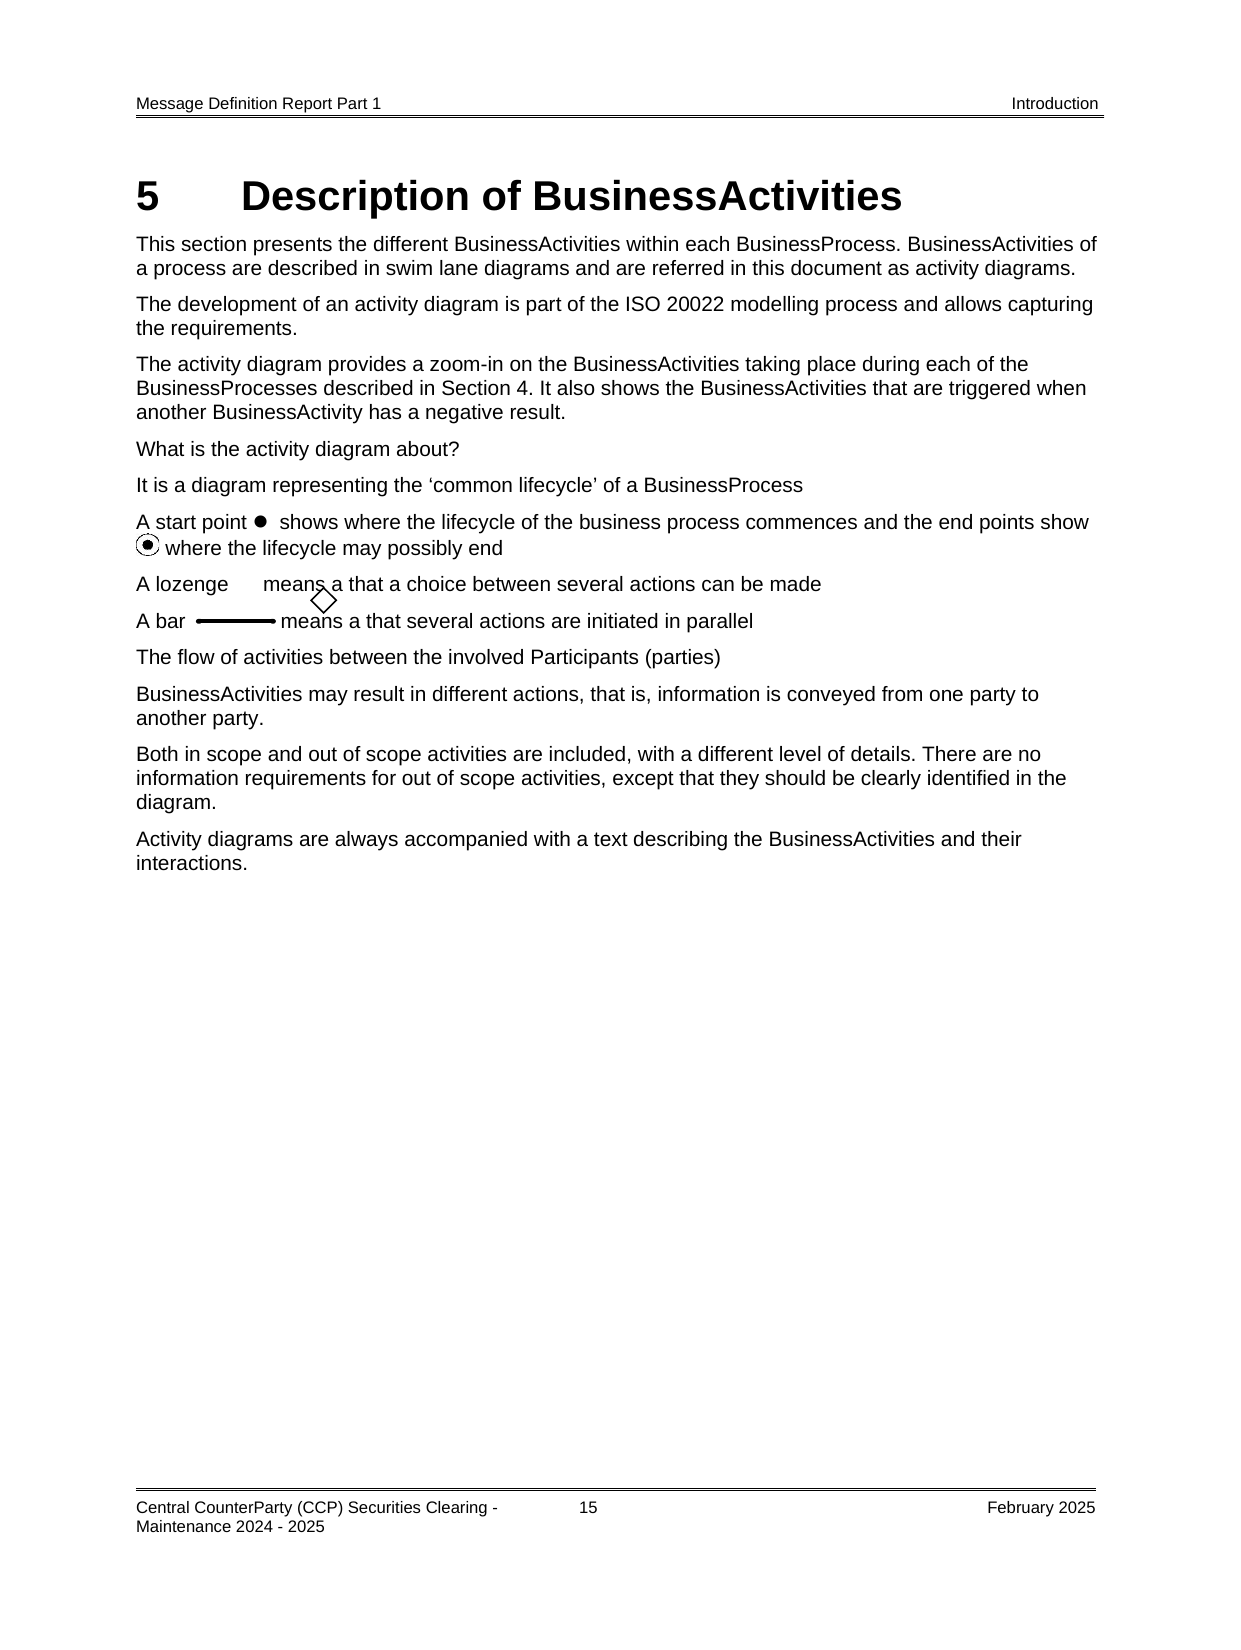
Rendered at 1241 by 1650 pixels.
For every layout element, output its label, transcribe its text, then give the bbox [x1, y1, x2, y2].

text The development of an activity diagram is part of the ISO 20022 modelling process and allows capturing the requirements. [136, 292, 1104, 340]
picture [135, 533, 160, 556]
text The activity diagram provides a zoom-in on the BusinessActivities taking place during each of the BusinessProcesses described in Section 4. It also shows the BusinessActivities that are triggered when another BusinessActivity has a negative result. [136, 352, 1104, 424]
text It is a diagram representing the ‘common lifecycle’ of a BusinessProcess [136, 473, 1104, 497]
text What is the activity diagram about? [136, 437, 1104, 461]
text Both in scope and out of scope activities are included, with a different level of details. There are no information requirements for out of scope activities, except that they should be clearly identified in the diagram. [136, 742, 1104, 814]
text The flow of activities between the involved Participants (parties) [136, 645, 1104, 669]
text BusinessActivities may result in different actions, that is, information is conveyed from one party to another party. [136, 682, 1104, 729]
text A start point shows where the lifecycle of the business process commences and the end points show where the lifecycle may possibly end [136, 509, 1104, 560]
text This section presents the different BusinessActivities within each BusinessProcess. BusinessActivities of a process are described in swim lane diagrams and are referred in this document as activity diagrams. [136, 231, 1104, 279]
text Activity diagrams are always accompanied with a text describing the BusinessActivities and their interactions. [136, 826, 1104, 874]
subtitle Description of BusinessActivities [136, 171, 1104, 219]
text A lozenge means a that a choice between several actions can be made [136, 572, 1104, 596]
text A bar means a that several actions are initiated in parallel [136, 609, 1104, 633]
